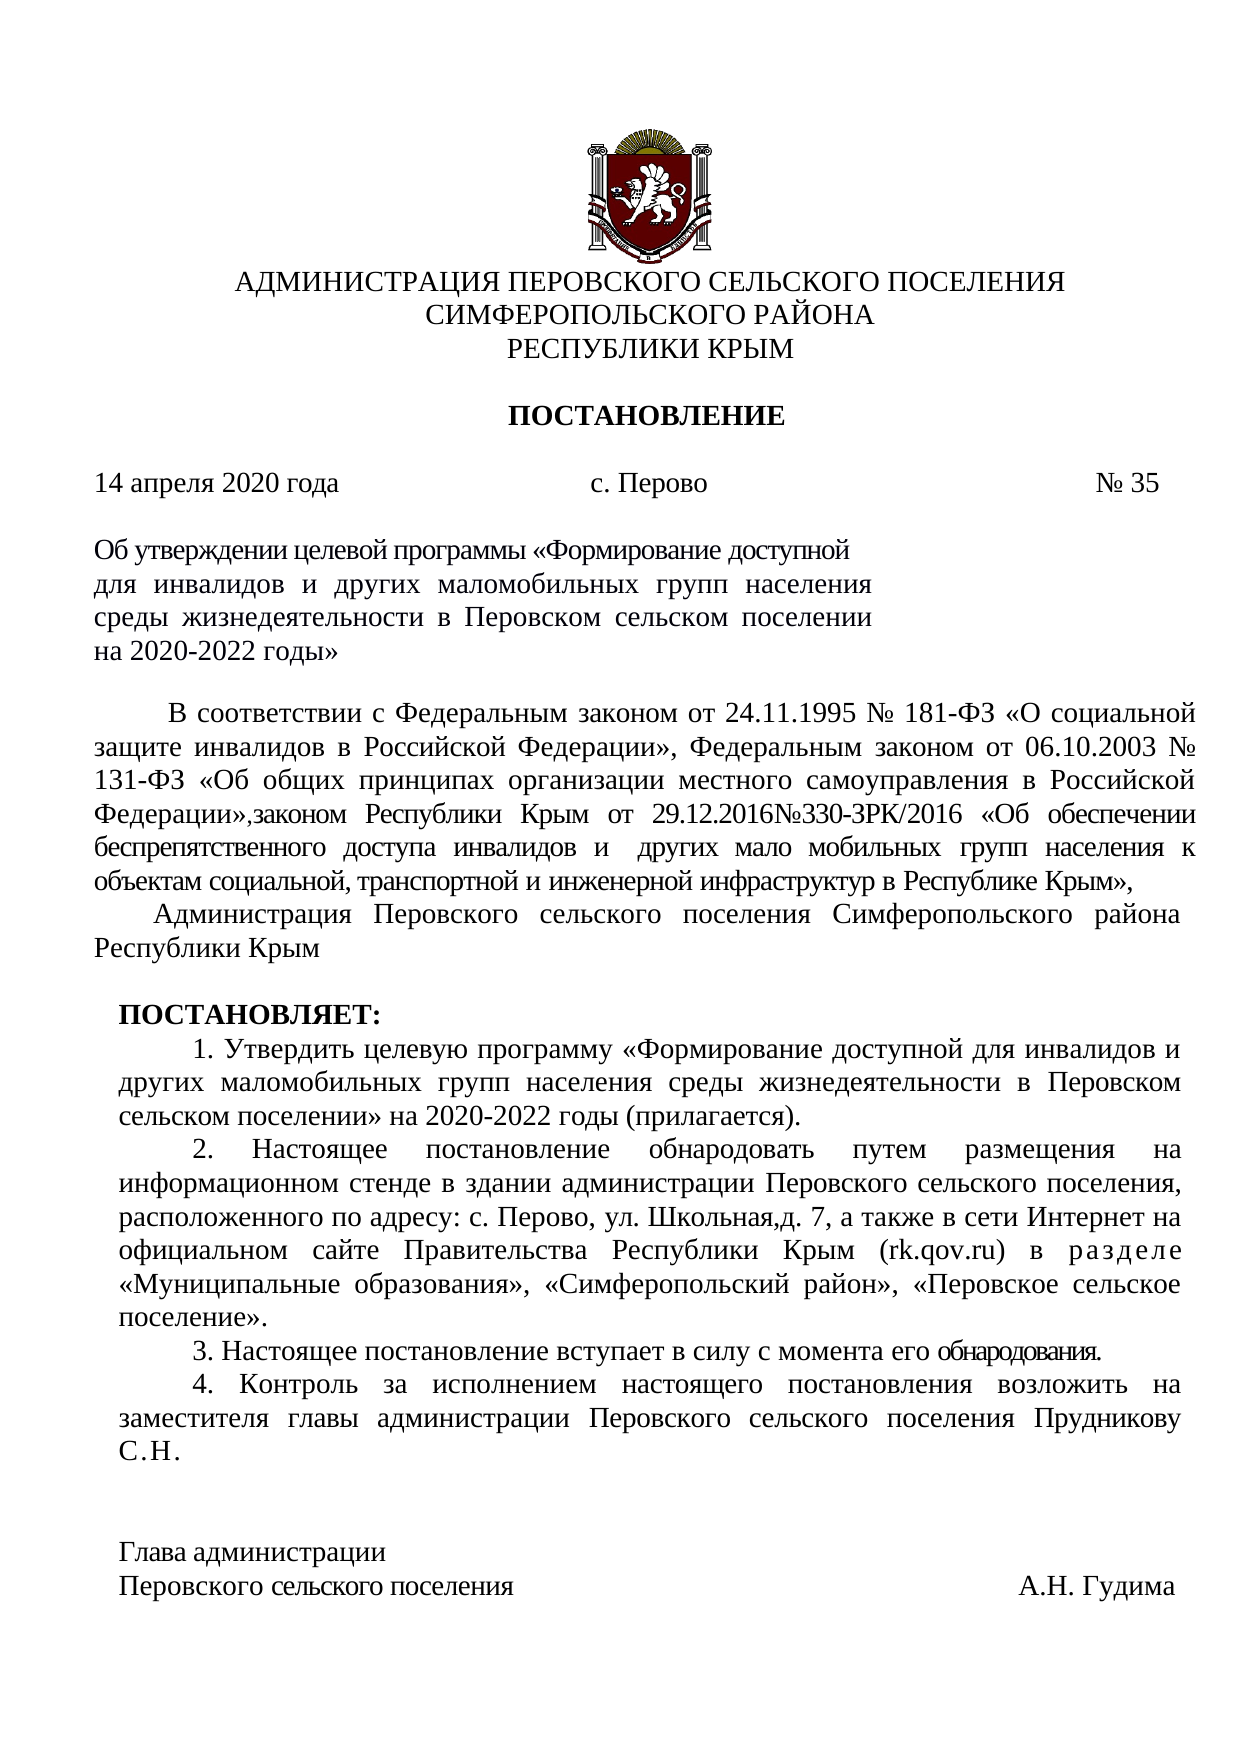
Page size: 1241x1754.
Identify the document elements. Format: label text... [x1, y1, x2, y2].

list Настоящее постановление вступает в силу с момента его обнародования. [192, 1333, 1207, 1366]
text РЕСПУБЛИКИ КРЫМ [198, 331, 1103, 364]
list Настоящее постановление обнародовать путем размещения на информационном стенде в здании администрации Перовского сельского поселения, расположенного по адресу: с. Перово, ул. Школьная,д. 7, а также в сети Интернет на официальном сайте Правительства Республики Крым (rk.qov.ru) в разделе «Муниципальные образования», «Симферопольский район», «Перовское сельское поселение». [118, 1132, 1182, 1333]
text для инвалидов и других маломобильных групп населения среды жизнедеятельности в Перовском сельском поселении на 2020-2022 годы» [94, 566, 873, 667]
subtitle ПОСТАНОВЛЯЕТ: [118, 997, 1207, 1031]
list Контроль за исполнением настоящего постановления возложить на заместителя главы администрации Перовского сельского поселения Прудникову С.Н. [118, 1366, 1182, 1467]
text 14 апреля 2020 года с. Перово № 35 [94, 432, 1177, 498]
text Перовского сельского поселения А.Н. Гудима [118, 1568, 1207, 1601]
text Глава администрации [118, 1534, 1207, 1568]
text Об утверждении целевой программы «Формирование доступной [94, 499, 1177, 566]
subtitle ПОСТАНОВЛЕНИЕ [191, 398, 1102, 431]
picture [587, 129, 712, 264]
text АДМИНИСТРАЦИЯ ПЕРОВСКОГО СЕЛЬСКОГО ПОСЕЛЕНИЯ СИМФЕРОПОЛЬСКОГО РАЙОНА [198, 264, 1102, 331]
text В соответствии с Федеральным законом от 24.11.1995 № 181-ФЗ «О социальной защите инвалидов в Российской Федерации», Федеральным законом от 06.10.2003 № 131-ФЗ «Об общих принципах организации местного самоуправления в Российской Федерации»,законом Республики Крым от 29.12.2016№330-ЗРК/2016 «Об обеспечении беспрепятственного доступа инвалидов и других мало мобильных групп населения к объектам социальной, транспортной и инженерной инфраструктур в Республике Крым», [94, 695, 1196, 897]
text Администрация Перовского сельского поселения Симферопольского района Республики Крым [94, 897, 1181, 964]
list Утвердить целевую программу «Формирование доступной для инвалидов и других маломобильных групп населения среды жизнедеятельности в Перовском сельском поселении» на 2020-2022 годы (прилагается). [118, 1031, 1181, 1132]
